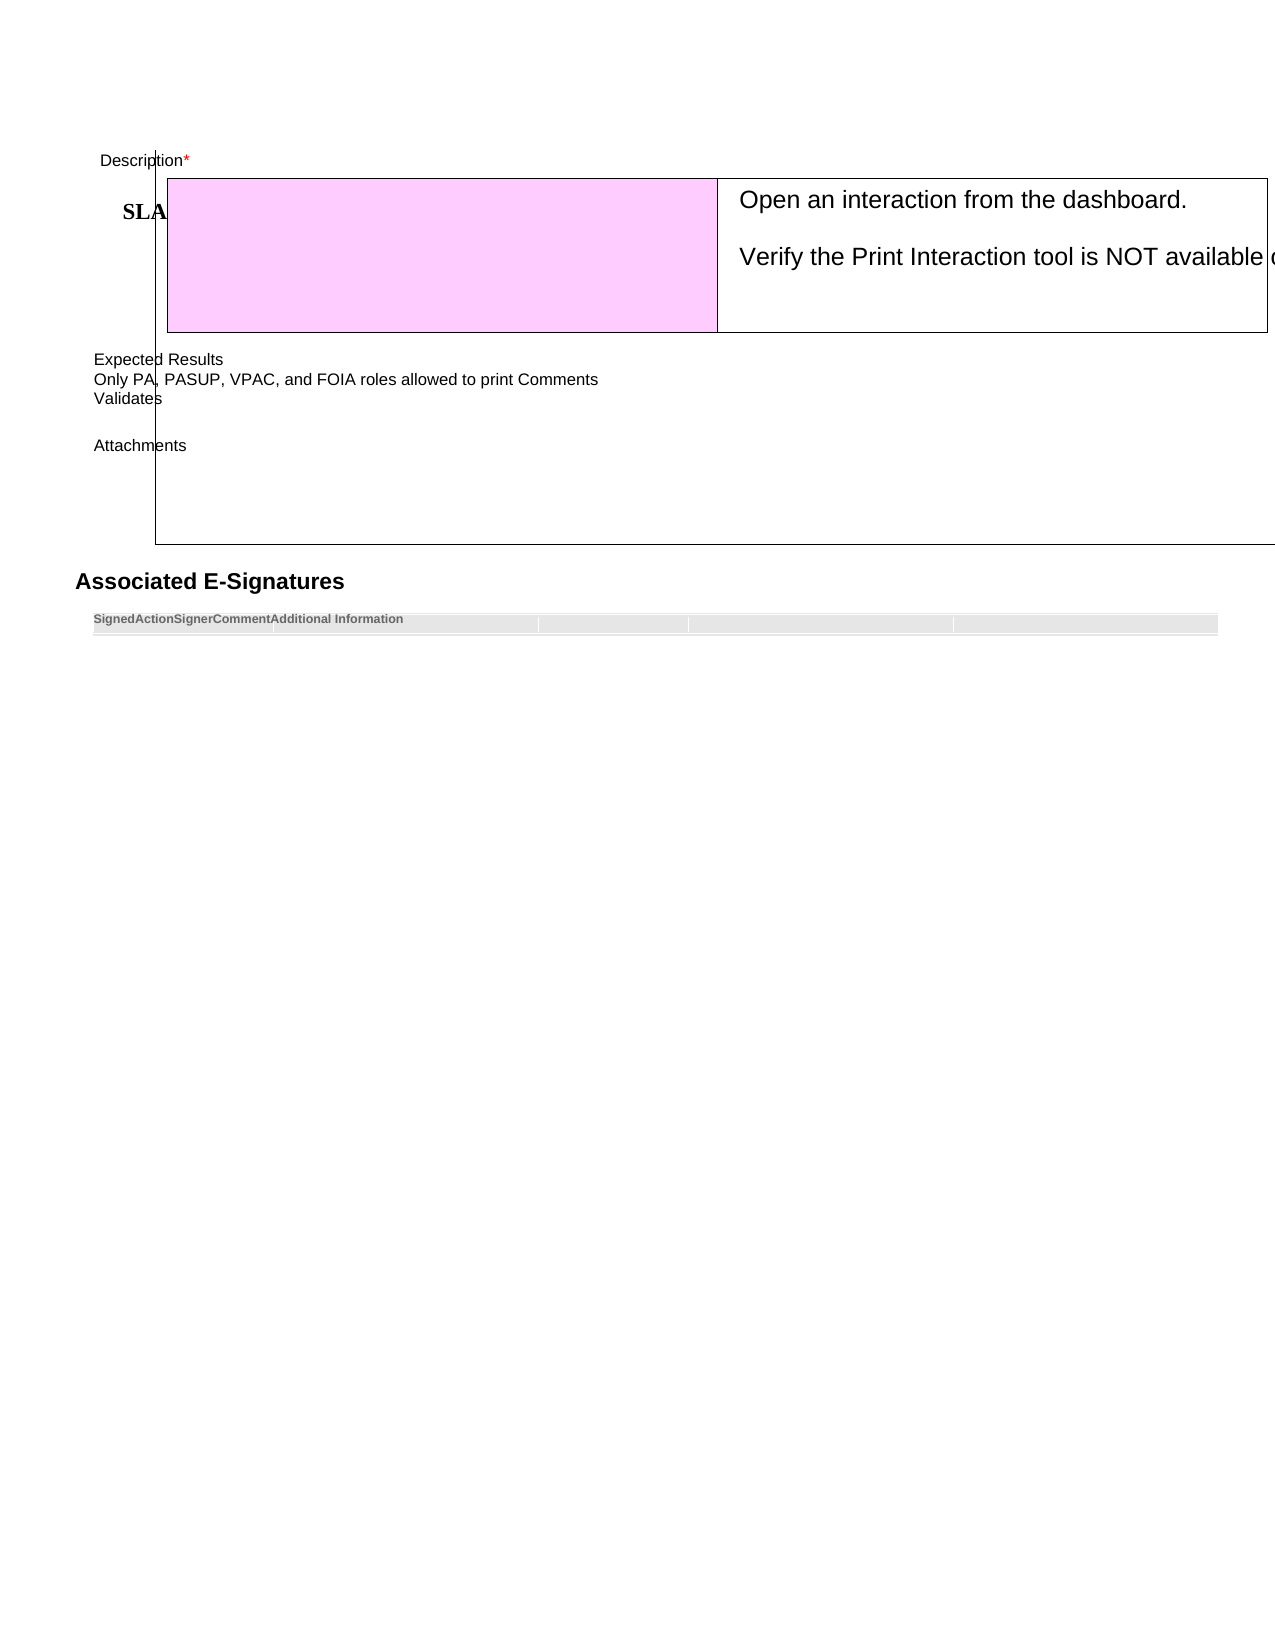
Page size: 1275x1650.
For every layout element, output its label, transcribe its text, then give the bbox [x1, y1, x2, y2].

text Associated E-Signatures [75, 568, 1212, 594]
